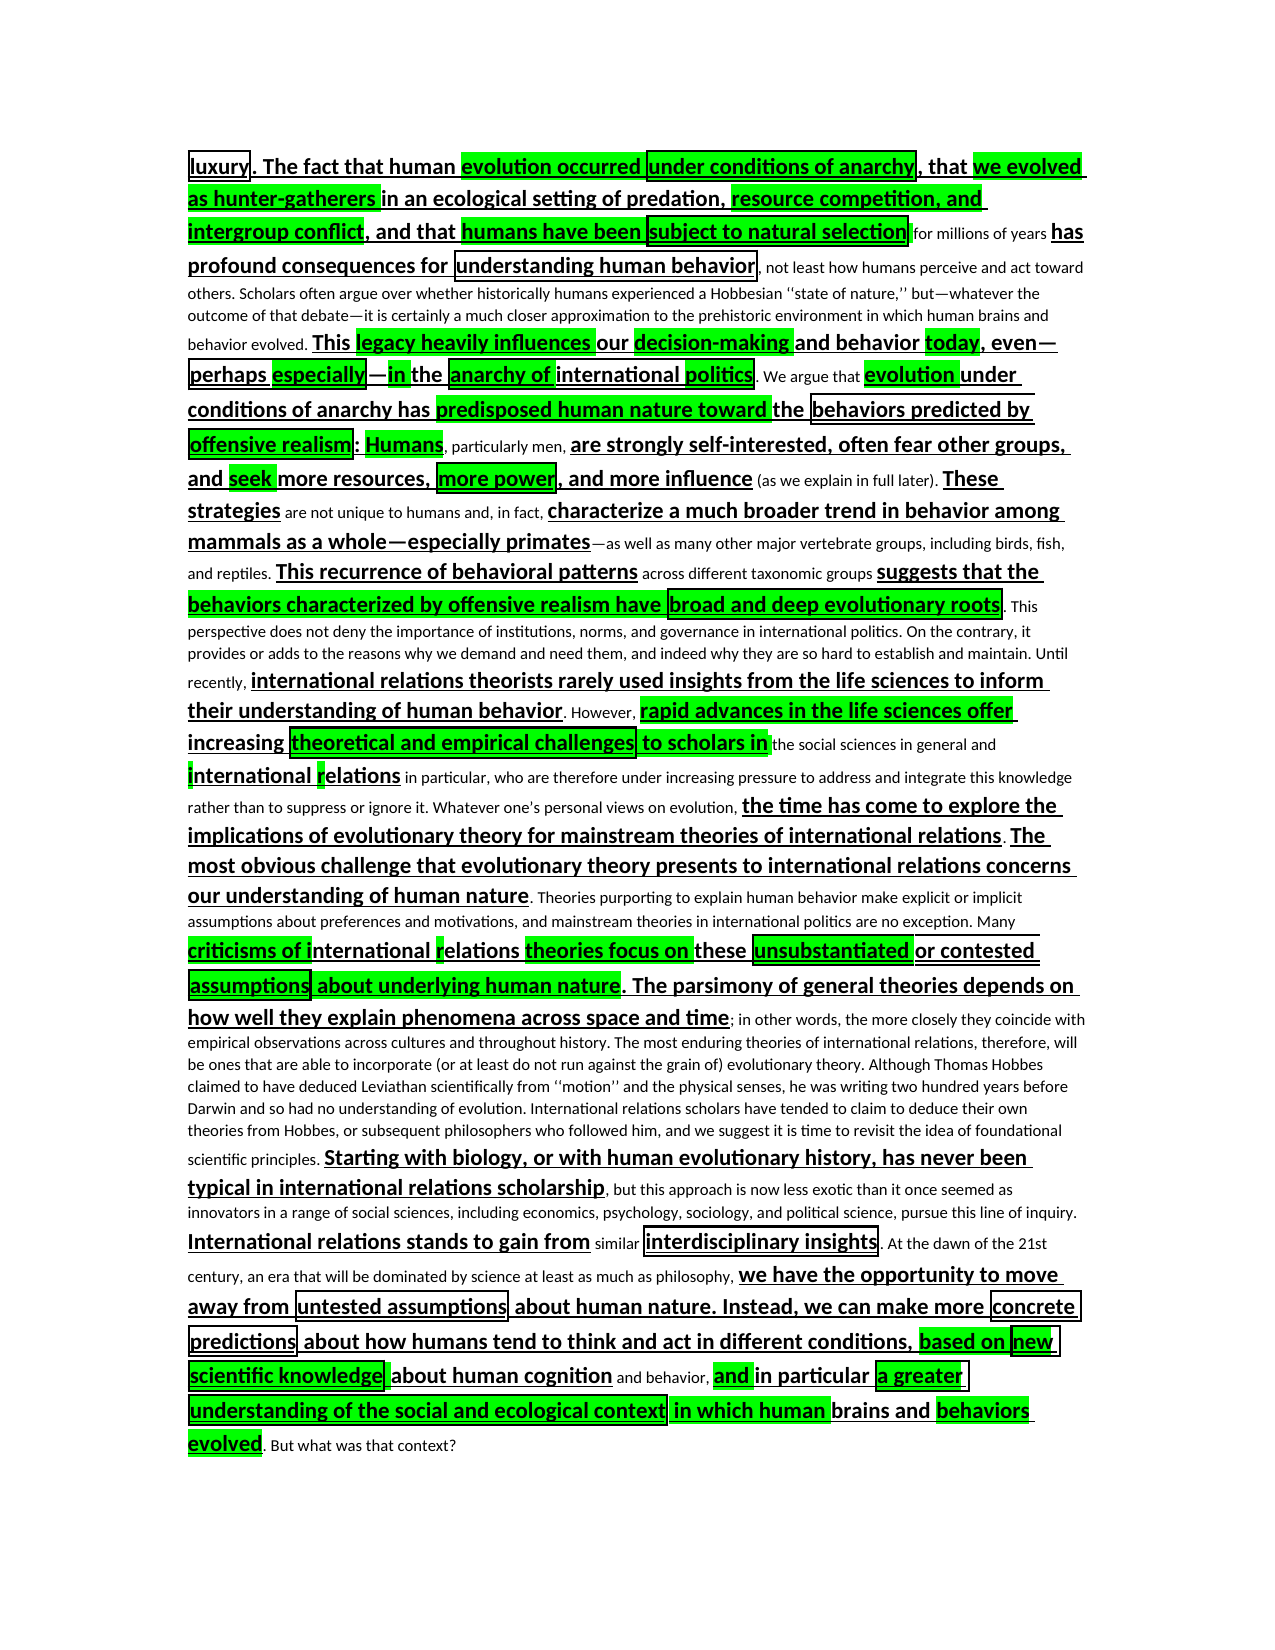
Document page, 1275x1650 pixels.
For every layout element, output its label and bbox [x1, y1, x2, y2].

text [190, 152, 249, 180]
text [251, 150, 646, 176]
text [187, 177, 1087, 1457]
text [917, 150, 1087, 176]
